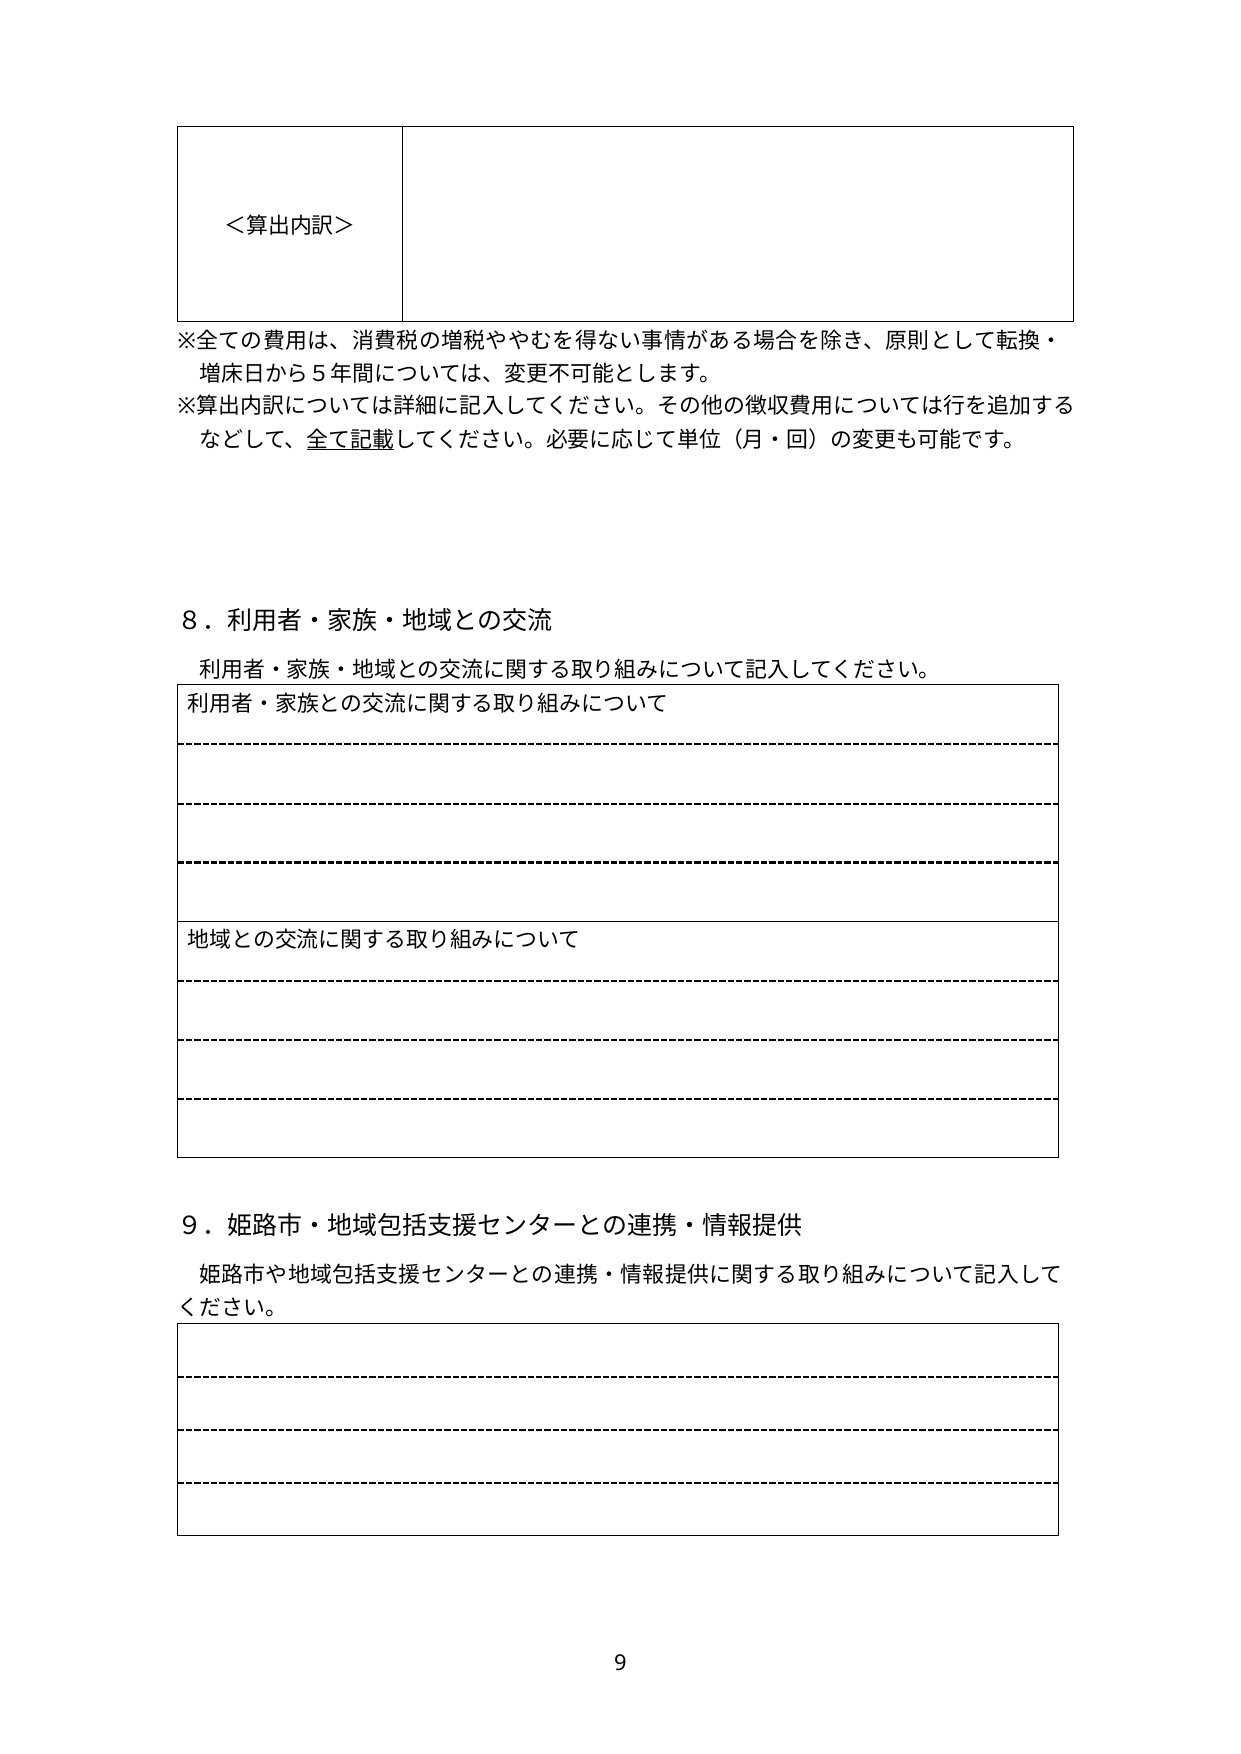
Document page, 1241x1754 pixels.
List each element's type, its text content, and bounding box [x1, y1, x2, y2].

table_cell [178, 803, 1058, 861]
table_cell [178, 1482, 1058, 1535]
table_cell 地域との交流に関する取り組みについて [178, 922, 1058, 979]
table_cell ＜算出内訳＞ [178, 127, 402, 321]
text 姫路市や地域包括支援センターとの連携・情報提供に関する取り組みについて記入してください。 [177, 1257, 1063, 1322]
table_cell [178, 980, 1058, 1039]
table_cell [178, 1039, 1058, 1098]
text ※算出内訳については詳細に記入してください。その他の徴収費用については行を追加するなどして、全て記載してください。必要に応じて単位（月・回）の変更も可能です。 [177, 388, 1078, 454]
table_cell [178, 861, 1058, 921]
text ※全ての費用は、消費税の増税ややむを得ない事情がある場合を除き、原則として転換・増床日から５年間については、変更不可能とします。 [177, 322, 1063, 388]
table_cell [178, 1376, 1058, 1429]
text ９．姫路市・地域包括支援センターとの連携・情報提供 [177, 1191, 1063, 1257]
table_cell [178, 1429, 1058, 1482]
table_header [178, 1324, 1058, 1376]
text 利用者・家族・地域との交流に関する取り組みについて記入してください。 [177, 651, 1063, 684]
table_header 利用者・家族との交流に関する取り組みについて [178, 685, 1058, 743]
text ８．利用者・家族・地域との交流 [177, 586, 1063, 651]
table_cell [178, 743, 1058, 802]
table_cell [178, 1098, 1058, 1157]
table_cell [403, 127, 1073, 321]
